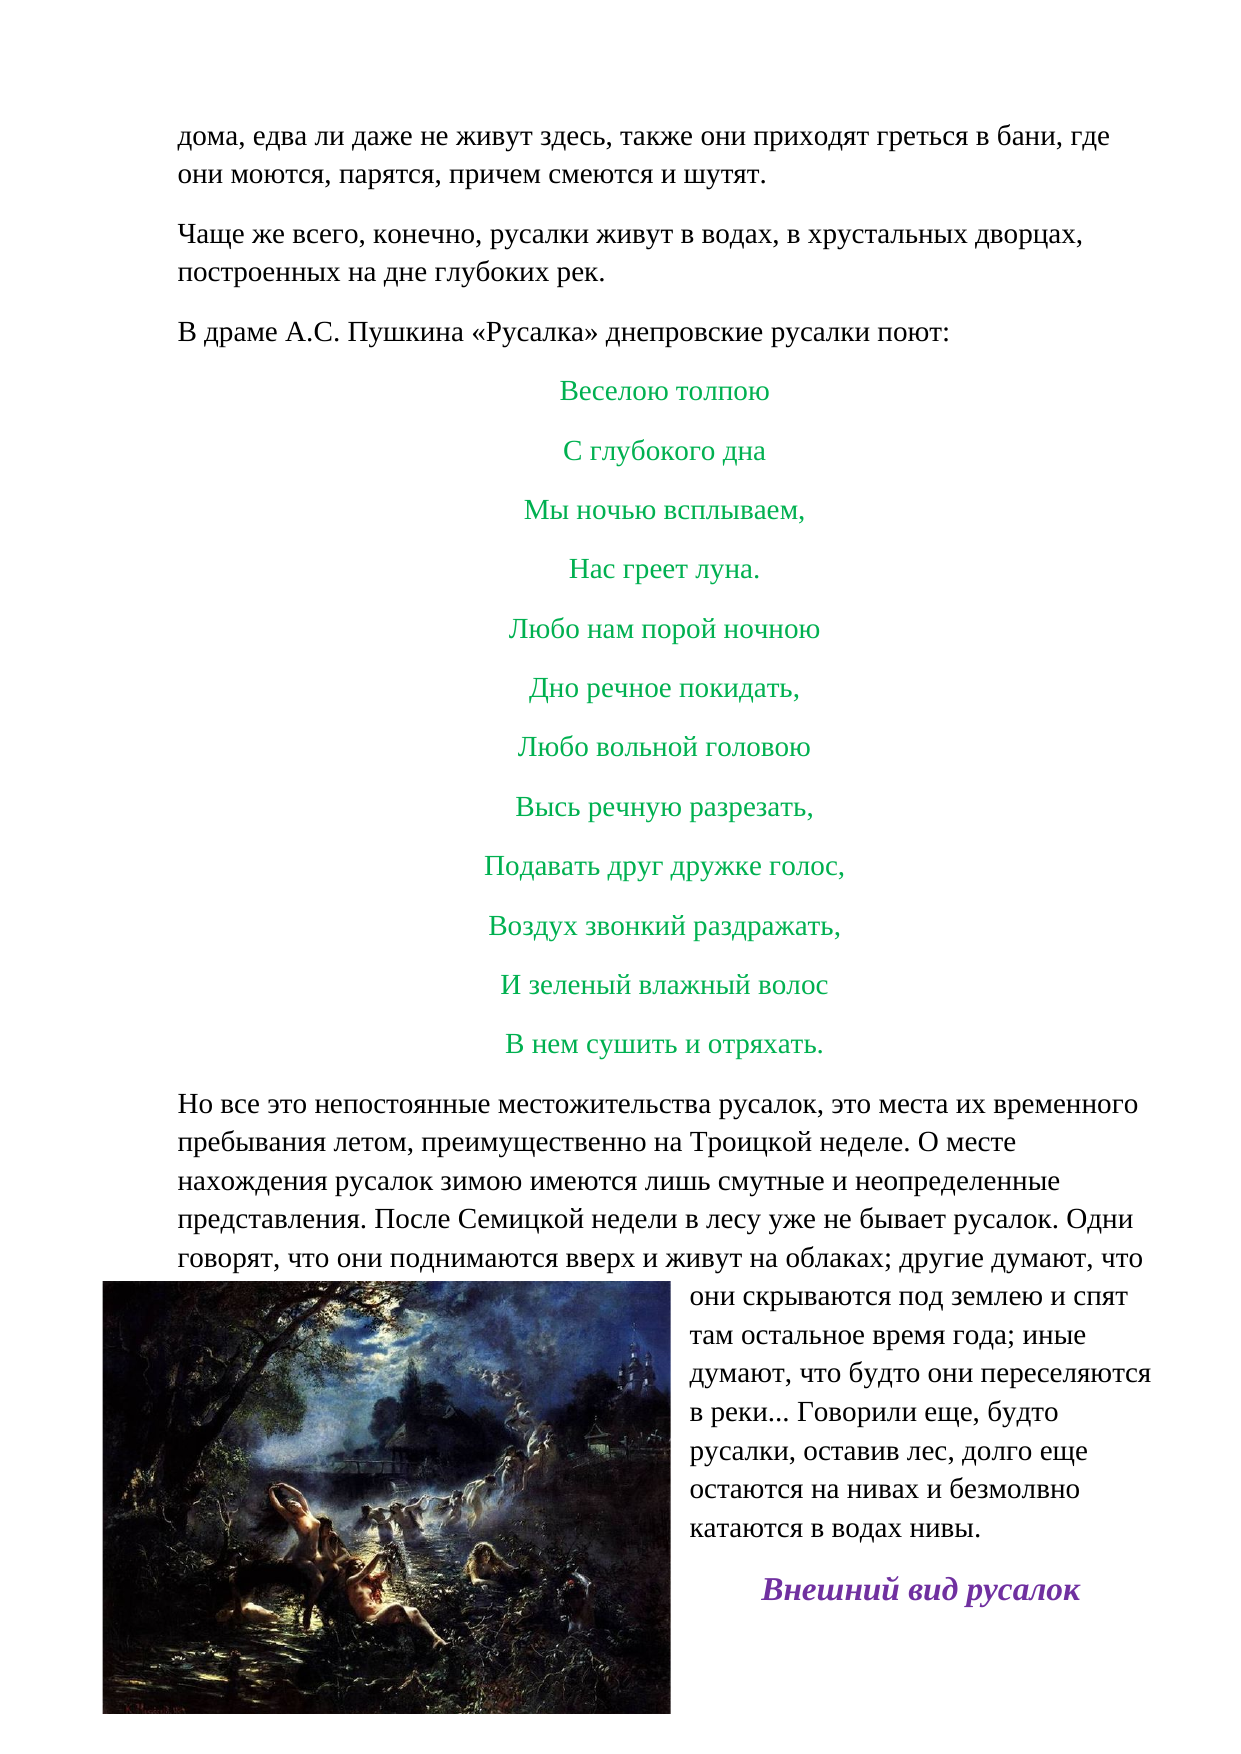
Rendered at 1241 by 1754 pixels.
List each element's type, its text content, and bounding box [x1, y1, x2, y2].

text В драме А.С. Пушкина «Русалка» днепровские русалки поют: [177, 314, 1152, 347]
text Подавать друг дружке голос, [177, 848, 1152, 882]
text Любо нам порой ночною [177, 611, 1152, 644]
text Нас греет луна. [177, 551, 1152, 585]
text В нем сушить и отряхать. [177, 1026, 1152, 1060]
text Чаще же всего, конечно, русалки живут в водах, в хрустальных дворцах, построенных на дне глубоких рек. [177, 216, 1152, 288]
text И зеленый влажный волос [177, 967, 1152, 1001]
text Высь речную разрезать, [177, 789, 1152, 822]
picture [101, 1281, 671, 1713]
text Мы ночью всплываем, [177, 492, 1152, 526]
text С глубокого дна [177, 433, 1152, 466]
text Но все это непостоянные местожительства русалок, это места их временного пребывания летом, преимущественно на Троицкой неделе. О месте нахождения русалок зимою имеются лишь смутные и неопределенные представления. После Семицкой недели в лесу уже не бывает русалок. Одни говорят, что они поднимаются вверх и живут на облаках; другие думают, что они скрываются под землею и спят там остальное время года; иные думают, что будто они переселяются в реки... Говорили еще, будто русалки, оставив лес, долго еще остаются на нивах и безмолвно катаются в водах нивы. [177, 1086, 1152, 1543]
text Дно речное покидать, [177, 670, 1152, 704]
text Любо вольной головою [177, 729, 1152, 763]
text Веселою толпою [177, 373, 1152, 407]
text Внешний вид русалок [671, 1569, 1152, 1607]
text Воздух звонкий раздражать, [177, 908, 1152, 941]
